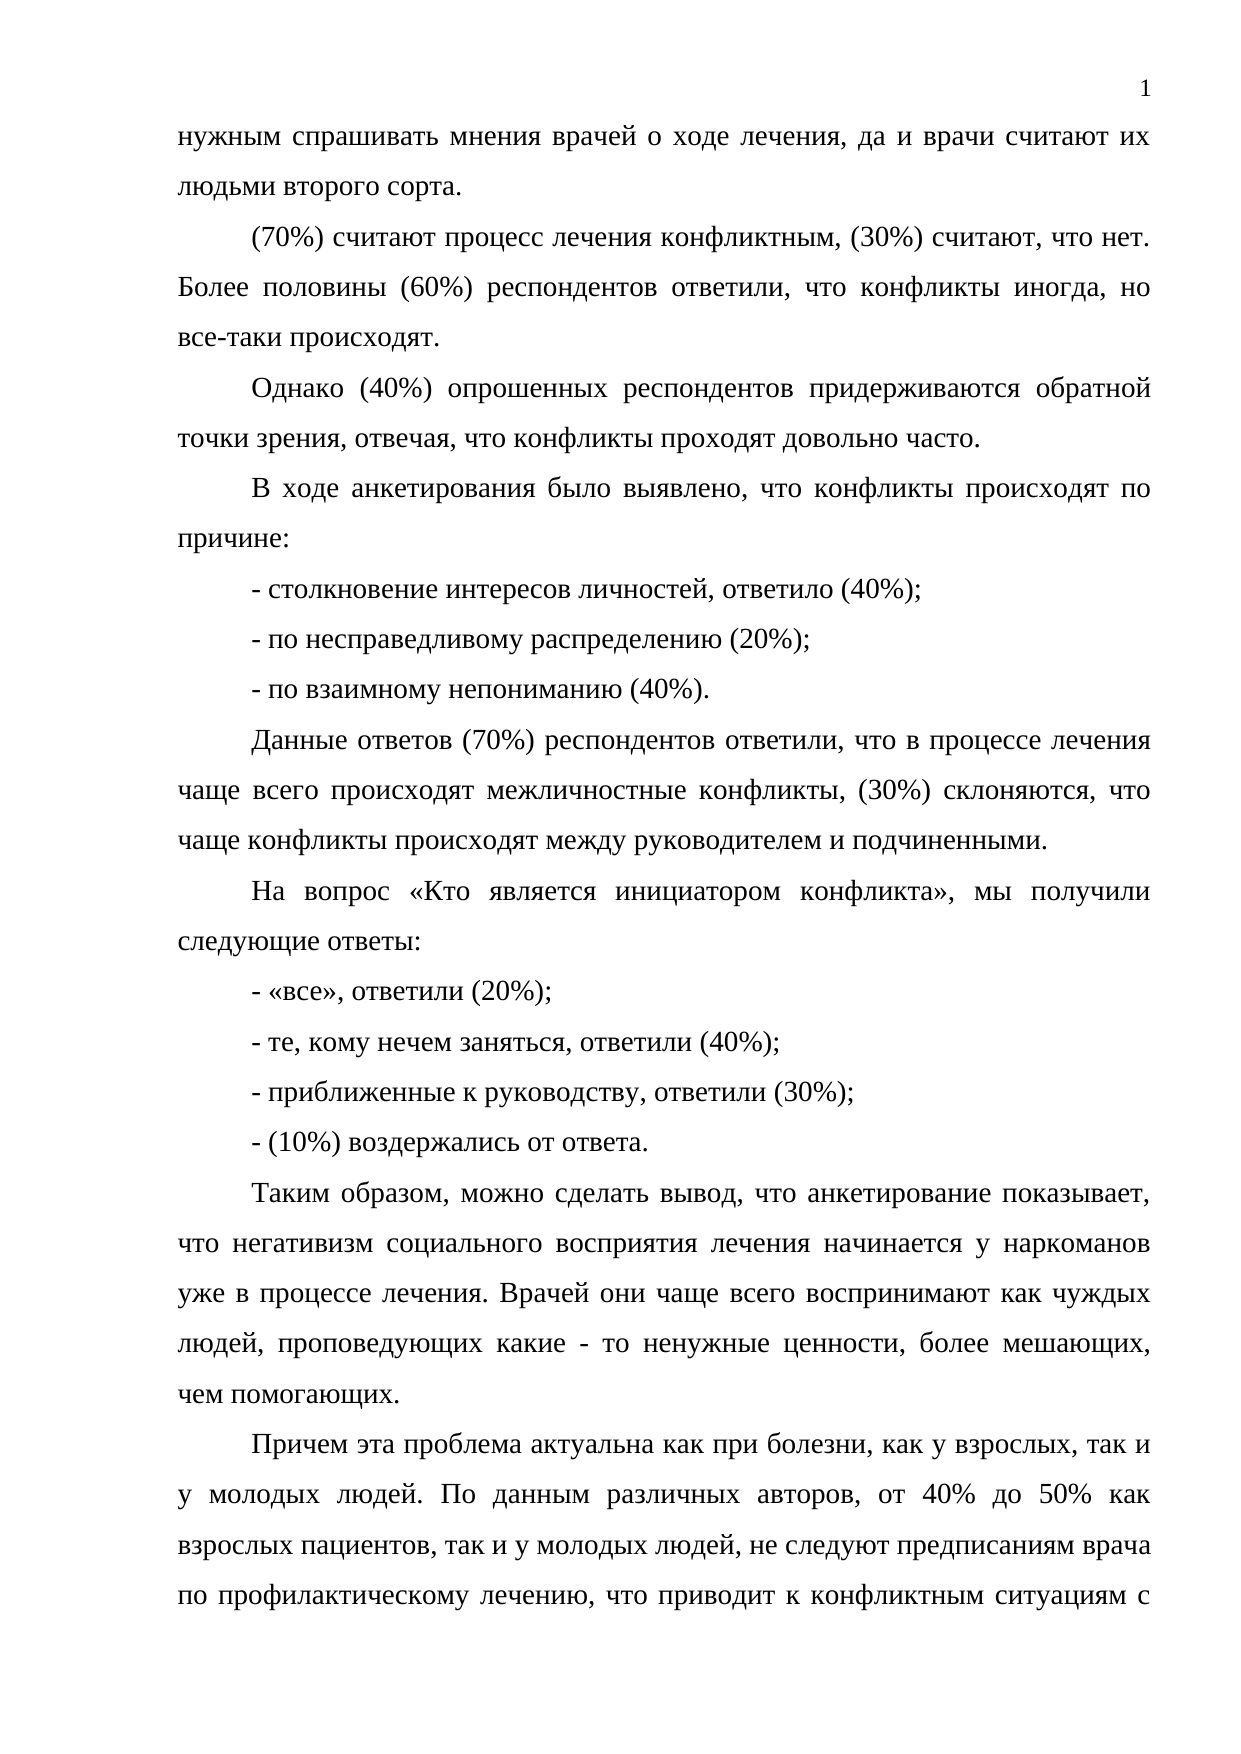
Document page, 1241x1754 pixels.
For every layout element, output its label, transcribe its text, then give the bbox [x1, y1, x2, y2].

text - по взаимному непониманию (40%). [177, 672, 1152, 705]
text В ходе анкетирования было выявлено, что конфликты происходят по причине: [177, 470, 1152, 554]
text - приближенные к руководству, ответили (30%); [177, 1074, 1152, 1108]
text Таким образом, можно сделать вывод, что анкетирование показывает, что негативизм социального восприятия лечения начинается у наркоманов уже в процессе лечения. Врачей они чаще всего воспринимают как чуждых людей, проповедующих какие - то ненужные ценности, более мешающих, чем помогающих. [177, 1175, 1152, 1409]
text - «все», ответили (20%); [177, 973, 1152, 1007]
text (70%) считают процесс лечения конфликтным, (30%) считают, что нет. Более половины (60%) респондентов ответили, что конфликты иногда, но все-таки происходят. [177, 219, 1152, 353]
text - (10%) воздержались от ответа. [177, 1124, 1152, 1158]
text - по несправедливому распределению (20%); [177, 621, 1152, 655]
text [177, 1426, 1152, 1611]
text Данные ответов (70%) респондентов ответили, что в процессе лечения чаще всего происходят межличностные конфликты, (30%) склоняются, что чаще конфликты происходят между руководителем и подчиненными. [177, 722, 1152, 856]
text - столкновение интересов личностей, ответило (40%); [177, 571, 1152, 604]
text Однако (40%) опрошенных респондентов придерживаются обратной точки зрения, отвечая, что конфликты проходят довольно часто. [177, 370, 1152, 453]
text На вопрос «Кто является инициатором конфликта», мы получили следующие ответы: [177, 873, 1152, 957]
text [177, 118, 1152, 202]
text - те, кому нечем заняться, ответили (40%); [177, 1024, 1152, 1057]
